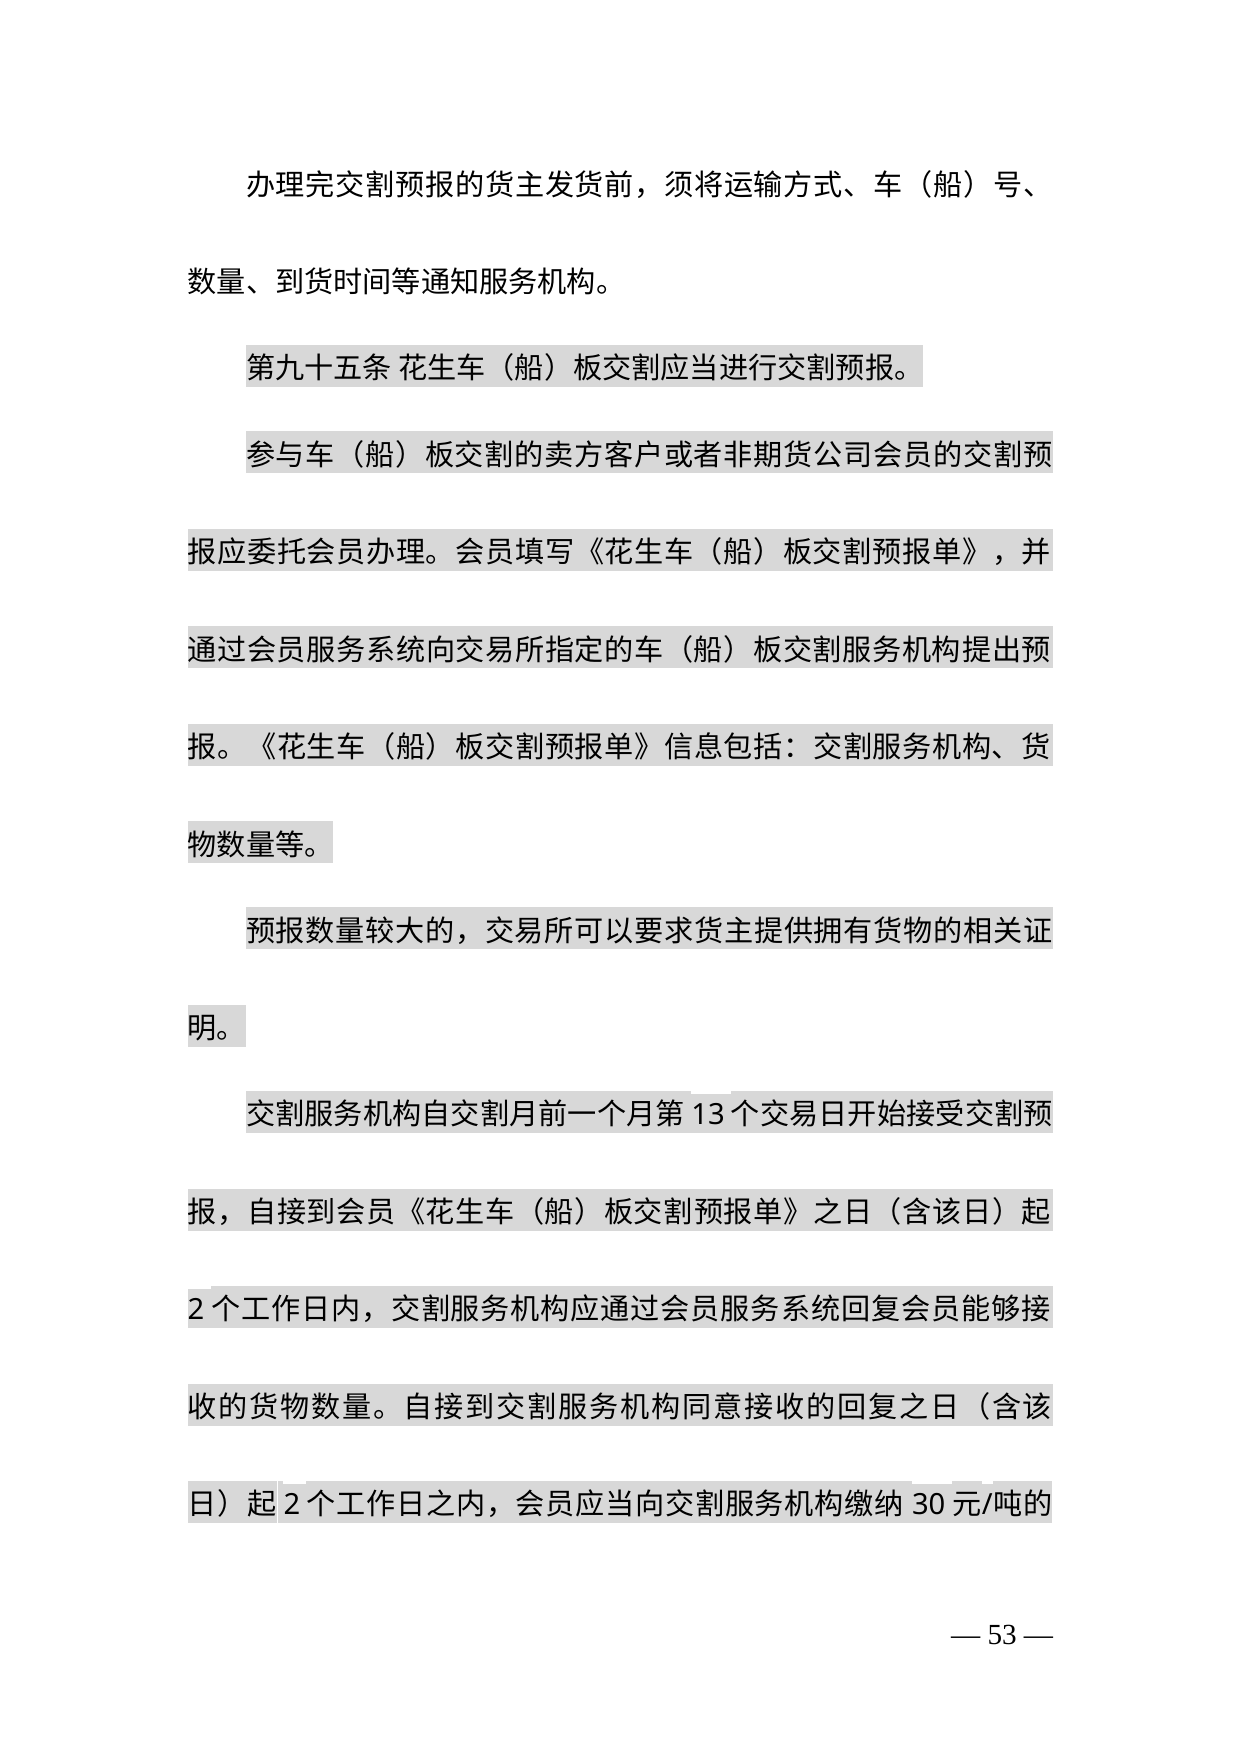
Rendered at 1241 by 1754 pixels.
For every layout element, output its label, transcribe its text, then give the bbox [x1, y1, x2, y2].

text 办理完交割预报的货主发货前，须将运输方式、车（船）号、数量、到货时间等通知服务机构。 [187, 150, 1053, 312]
text 预报数量较大的，交易所可以要求货主提供拥有货物的相关证明。 [187, 896, 1053, 1058]
text 参与车（船）板交割的卖方客户或者非期货公司会员的交割预报应委托会员办理。会员填写《花生车（船）板交割预报单》，并通过会员服务系统向交易所指定的车（船）板交割服务机构提出预报。《花生车（船）板交割预报单》信息包括：交割服务机构、货物数量等。 [187, 420, 1053, 875]
text 第九十五条 花生车（船）板交割应当进行交割预报。 [187, 334, 1053, 399]
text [187, 1079, 1053, 1534]
